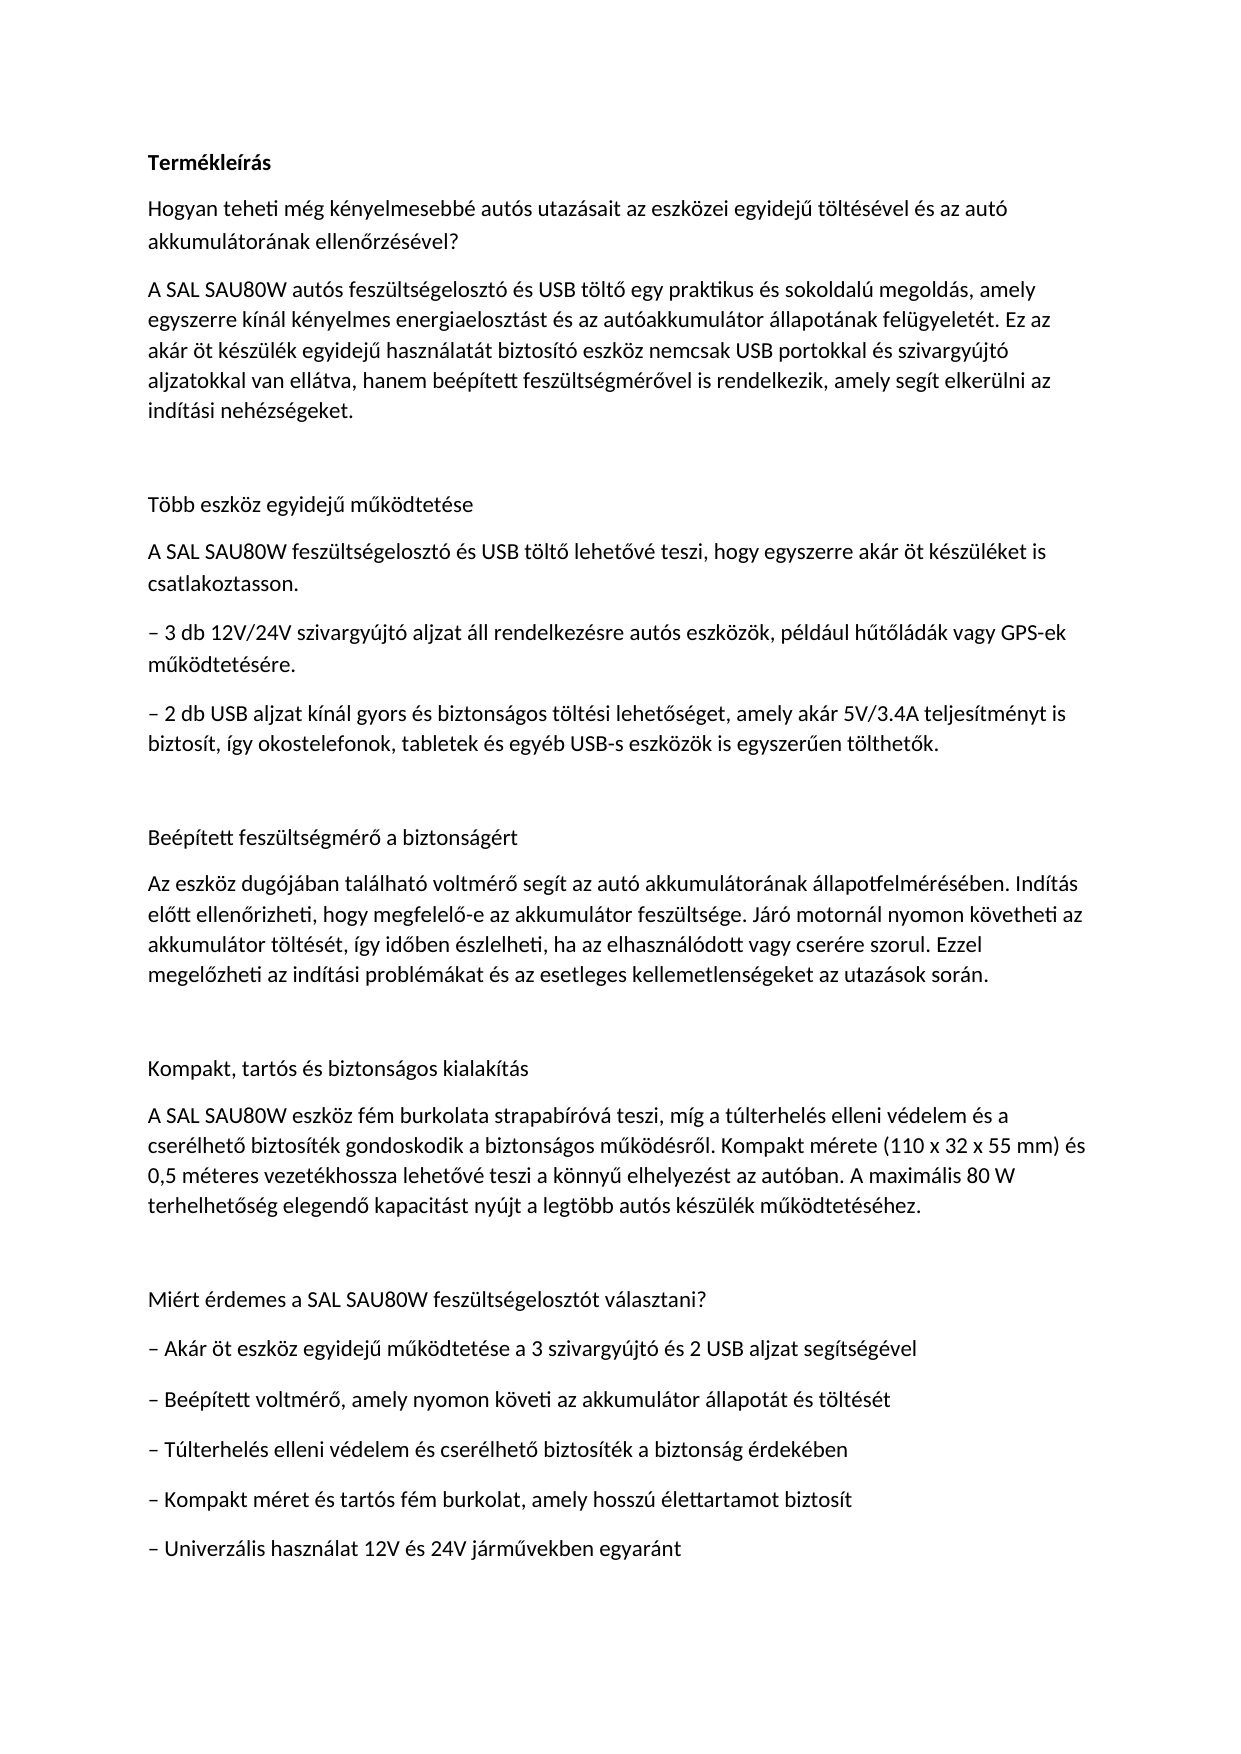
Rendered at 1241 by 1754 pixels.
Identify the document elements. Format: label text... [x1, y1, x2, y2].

text Több eszköz egyidejű működtetése [148, 490, 1093, 518]
text Kompakt, tartós és biztonságos kialakítás [148, 1054, 1093, 1082]
text – Univerzális használat 12V és 24V járművekben egyaránt [148, 1534, 1093, 1562]
text Termékleírás [148, 148, 1093, 176]
text Hogyan teheti még kényelmesebbé autós utazásait az eszközei egyidejű töltésével és az autó akkumulátorának ellenőrzésével? [148, 194, 1093, 256]
text – Akár öt eszköz egyidejű működtetése a 3 szivargyújtó és 2 USB aljzat segítségével [148, 1332, 1093, 1363]
text – 3 db 12V/24V szivargyújtó aljzat áll rendelkezésre autós eszközök, például hűtőládák vagy GPS-ek működtetésére. [148, 618, 1093, 679]
text A SAL SAU80W autós feszültségelosztó és USB töltő egy praktikus és sokoldalú megoldás, amely egyszerre kínál kényelmes energiaelosztást és az autóakkumulátor állapotának felügyeletét. Ez az akár öt készülék egyidejű használatát biztosító eszköz nemcsak USB portokkal és szivargyújtó aljzatokkal van ellátva, hanem beépített feszültségmérővel is rendelkezik, amely segít elkerülni az indítási nehézségeket. [148, 275, 1093, 424]
text – Beépített voltmérő, amely nyomon követi az akkumulátor állapotát és töltését [148, 1382, 1093, 1414]
text – Túlterhelés elleni védelem és cserélhető biztosíték a biztonság érdekében [148, 1433, 1093, 1464]
text A SAL SAU80W feszültségelosztó és USB töltő lehetővé teszi, hogy egyszerre akár öt készüléket is csatlakoztasson. [148, 537, 1093, 599]
text – Kompakt méret és tartós fém burkolat, amely hosszú élettartamot biztosít [148, 1483, 1093, 1514]
text Beépített feszültségmérő a biztonságért [148, 823, 1093, 851]
text Az eszköz dugójában található voltmérő segít az autó akkumulátorának állapotfelmérésében. Indítás előtt ellenőrizheti, hogy megfelelő-e az akkumulátor feszültsége. Járó motornál nyomon követheti az akkumulátor töltését, így időben észlelheti, ha az elhasználódott vagy cserére szorul. Ezzel megelőzheti az indítási problémákat és az esetleges kellemetlenségeket az utazások során. [148, 869, 1093, 988]
text Miért érdemes a SAL SAU80W feszültségelosztót választani? [148, 1285, 1093, 1313]
text – 2 db USB aljzat kínál gyors és biztonságos töltési lehetőséget, amely akár 5V/3.4A teljesítményt is biztosít, így okostelefonok, tabletek és egyéb USB-s eszközök is egyszerűen tölthetők. [148, 699, 1093, 757]
text A SAL SAU80W eszköz fém burkolata strapabíróvá teszi, míg a túlterhelés elleni védelem és a cserélhető biztosíték gondoskodik a biztonságos működésről. Kompakt mérete (110 x 32 x 55 mm) és 0,5 méteres vezetékhossza lehetővé teszi a könnyű elhelyezést az autóban. A maximális 80 W terhelhetőség elegendő kapacitást nyújt a legtöbb autós készülék működtetéséhez. [148, 1101, 1093, 1219]
